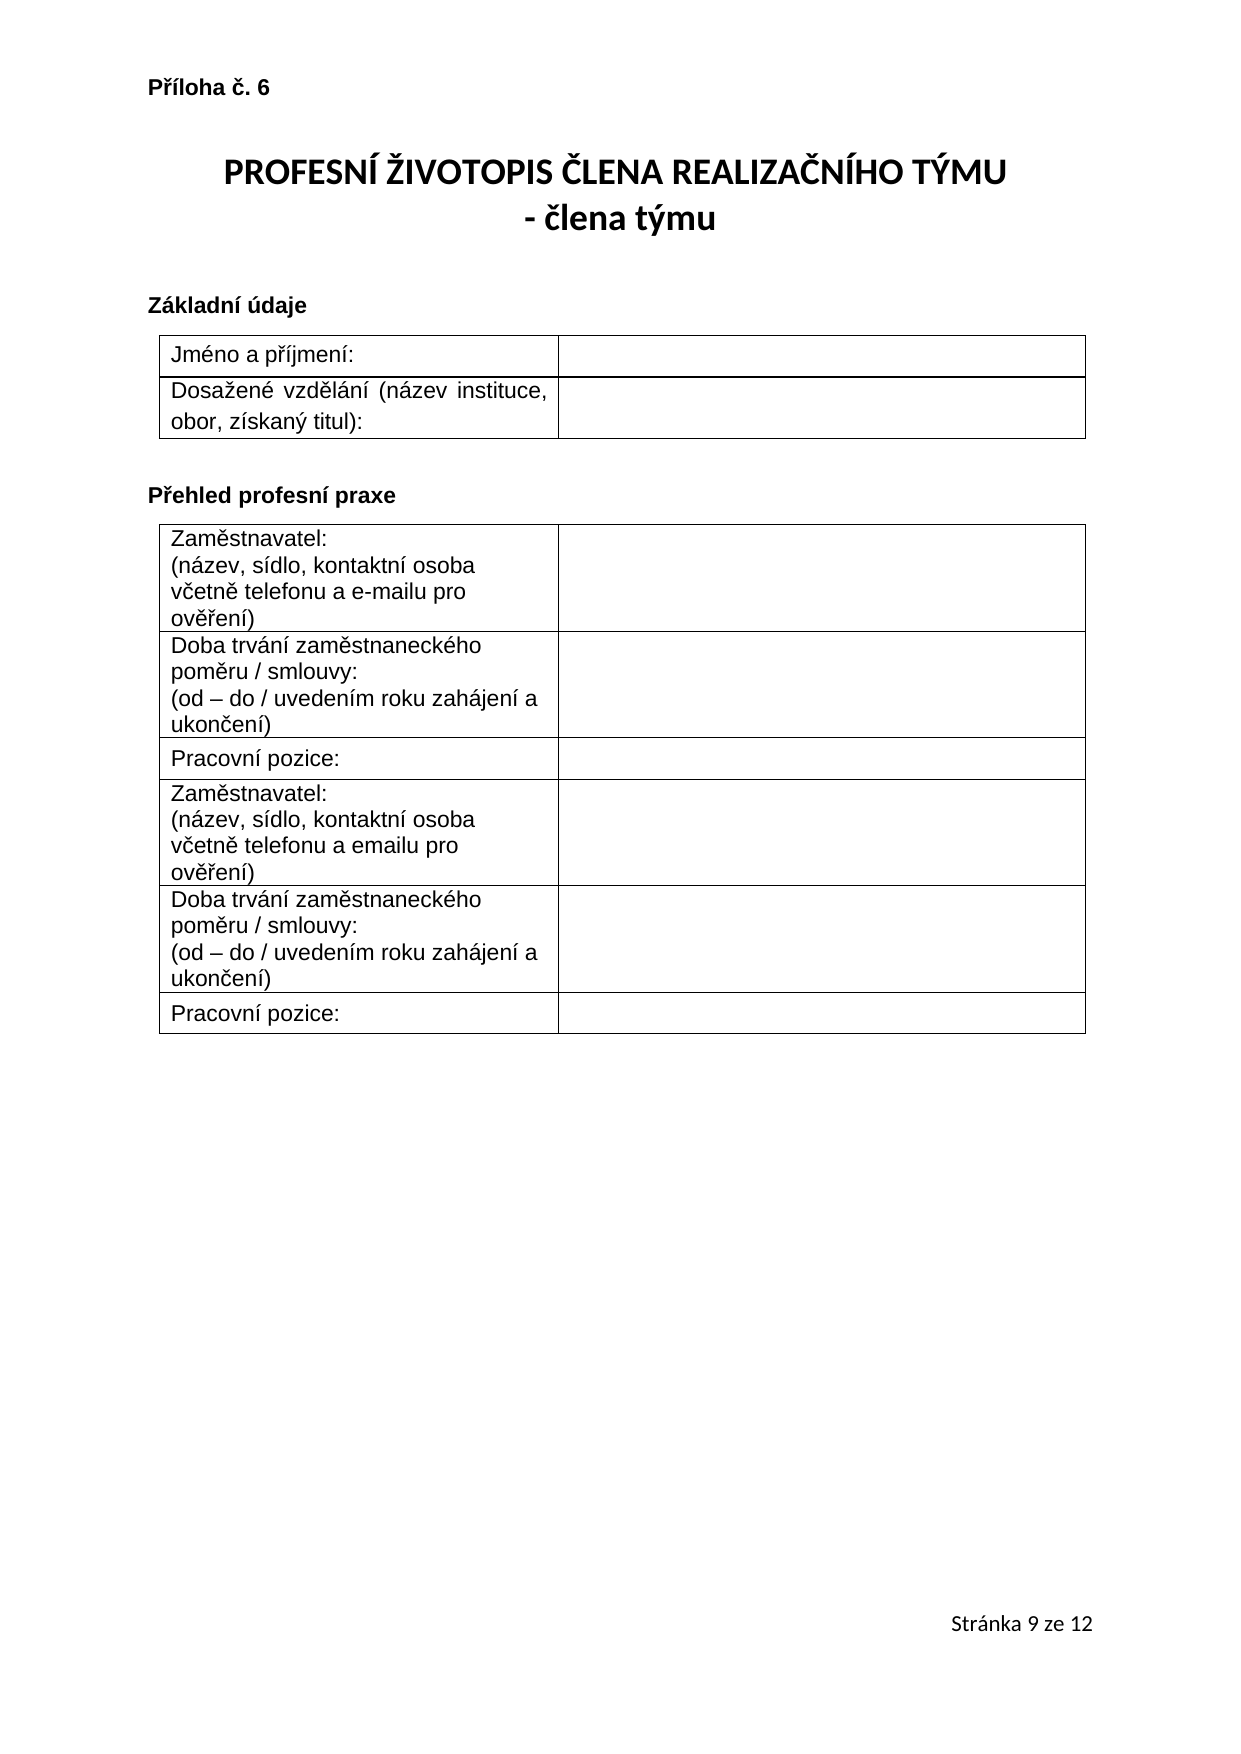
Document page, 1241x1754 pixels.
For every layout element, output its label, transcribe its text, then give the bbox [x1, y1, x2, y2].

text Základní údaje [148, 292, 1093, 319]
table_cell [559, 886, 1085, 992]
table_cell Doba trvání zaměstnaneckého poměru / smlouvy: (od – do / uvedením roku zahájení a ukončení) [160, 886, 558, 992]
text Přehled profesní praxe [148, 482, 1093, 508]
table_cell [559, 378, 1085, 438]
table_header Zaměstnavatel: (název, sídlo, kontaktní osoba včetně telefonu a e-mailu pro ověření) [160, 525, 558, 631]
text PROFESNÍ ŽIVOTOPIS ČLENA REALIZAČNÍHO TÝMU - člena týmu [148, 148, 1093, 239]
table_cell [559, 993, 1085, 1033]
table_header [559, 525, 1085, 631]
table_header [559, 336, 1085, 376]
table_cell [559, 738, 1085, 779]
table_cell Pracovní pozice: [160, 738, 558, 779]
table_cell [559, 780, 1085, 885]
table_header Jméno a příjmení: [160, 336, 558, 376]
table_cell Doba trvání zaměstnaneckého poměru / smlouvy: (od – do / uvedením roku zahájení a ukončení) [160, 632, 558, 737]
table_cell Zaměstnavatel: (název, sídlo, kontaktní osoba včetně telefonu a emailu pro ověření) [160, 780, 558, 885]
table_cell Pracovní pozice: [160, 993, 558, 1033]
table_cell Dosažené vzdělání (název instituce, obor, získaný titul): [160, 378, 558, 438]
table_cell [559, 632, 1085, 737]
